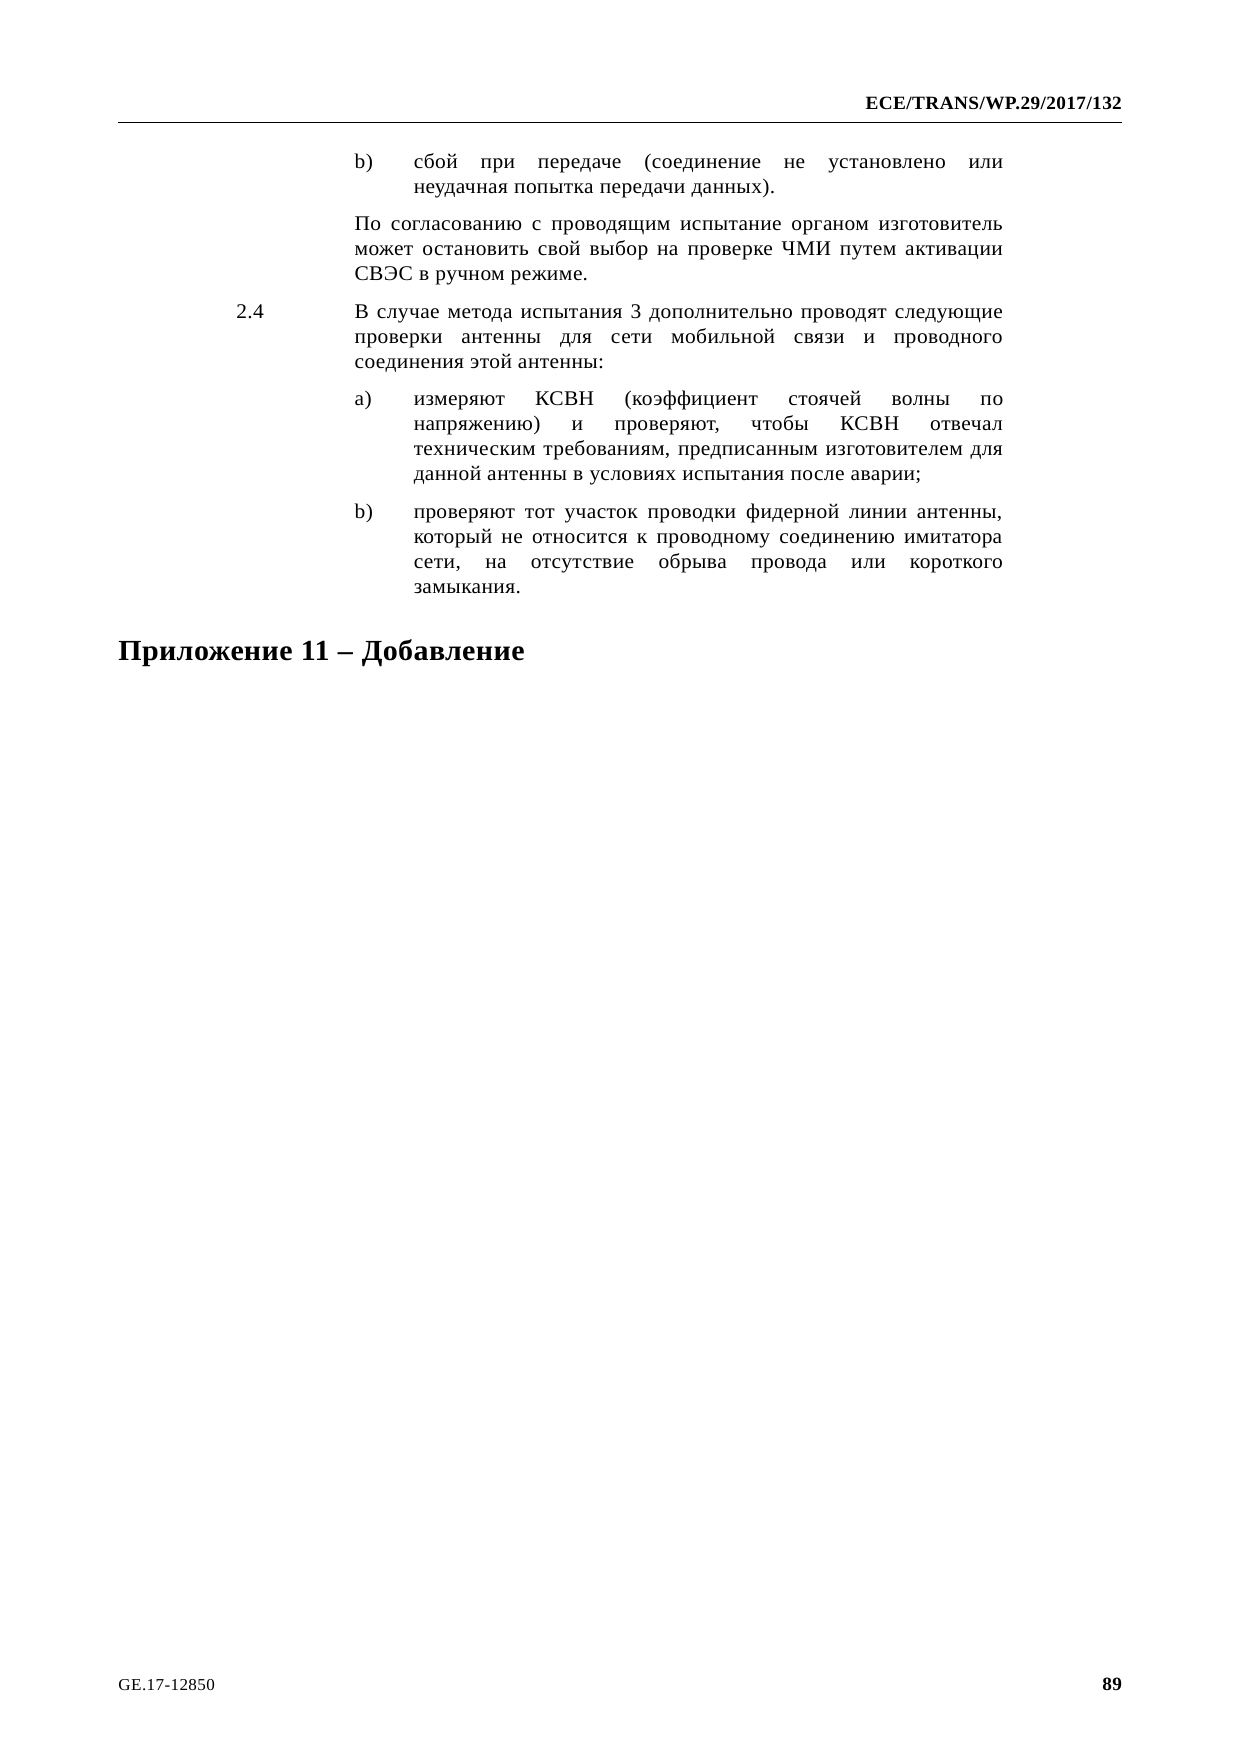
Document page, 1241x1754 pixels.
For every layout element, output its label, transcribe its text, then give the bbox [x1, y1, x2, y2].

text Приложение 11 – Добавление [118, 635, 1004, 666]
text b) проверяют тот участок проводки фидерной линии антенны, который не относится к проводному соединению имитатора сети, на отсутствие обрыва провода или короткого замыкания. [236, 498, 1004, 598]
text По согласованию с проводящим испытание органом изготовитель может остановить свой выбор на проверке ЧМИ путем активации СВЭС в ручном режиме. [236, 210, 1004, 285]
text 2.4 В случае метода испытания 3 дополнительно проводят следующие проверки антенны для сети мобильной связи и проводного соединения этой антенны: [236, 298, 1004, 373]
text a) измеряют КСВН (коэффициент стоячей волны по напряжению) и проверяют, чтобы КСВН отвечал техническим требованиям, предписанным изготовителем для данной антенны в условиях испытания после аварии; [236, 385, 1004, 485]
text b) сбой при передаче (соединение не установлено или неудачная попытка передачи данных). [236, 148, 1004, 198]
